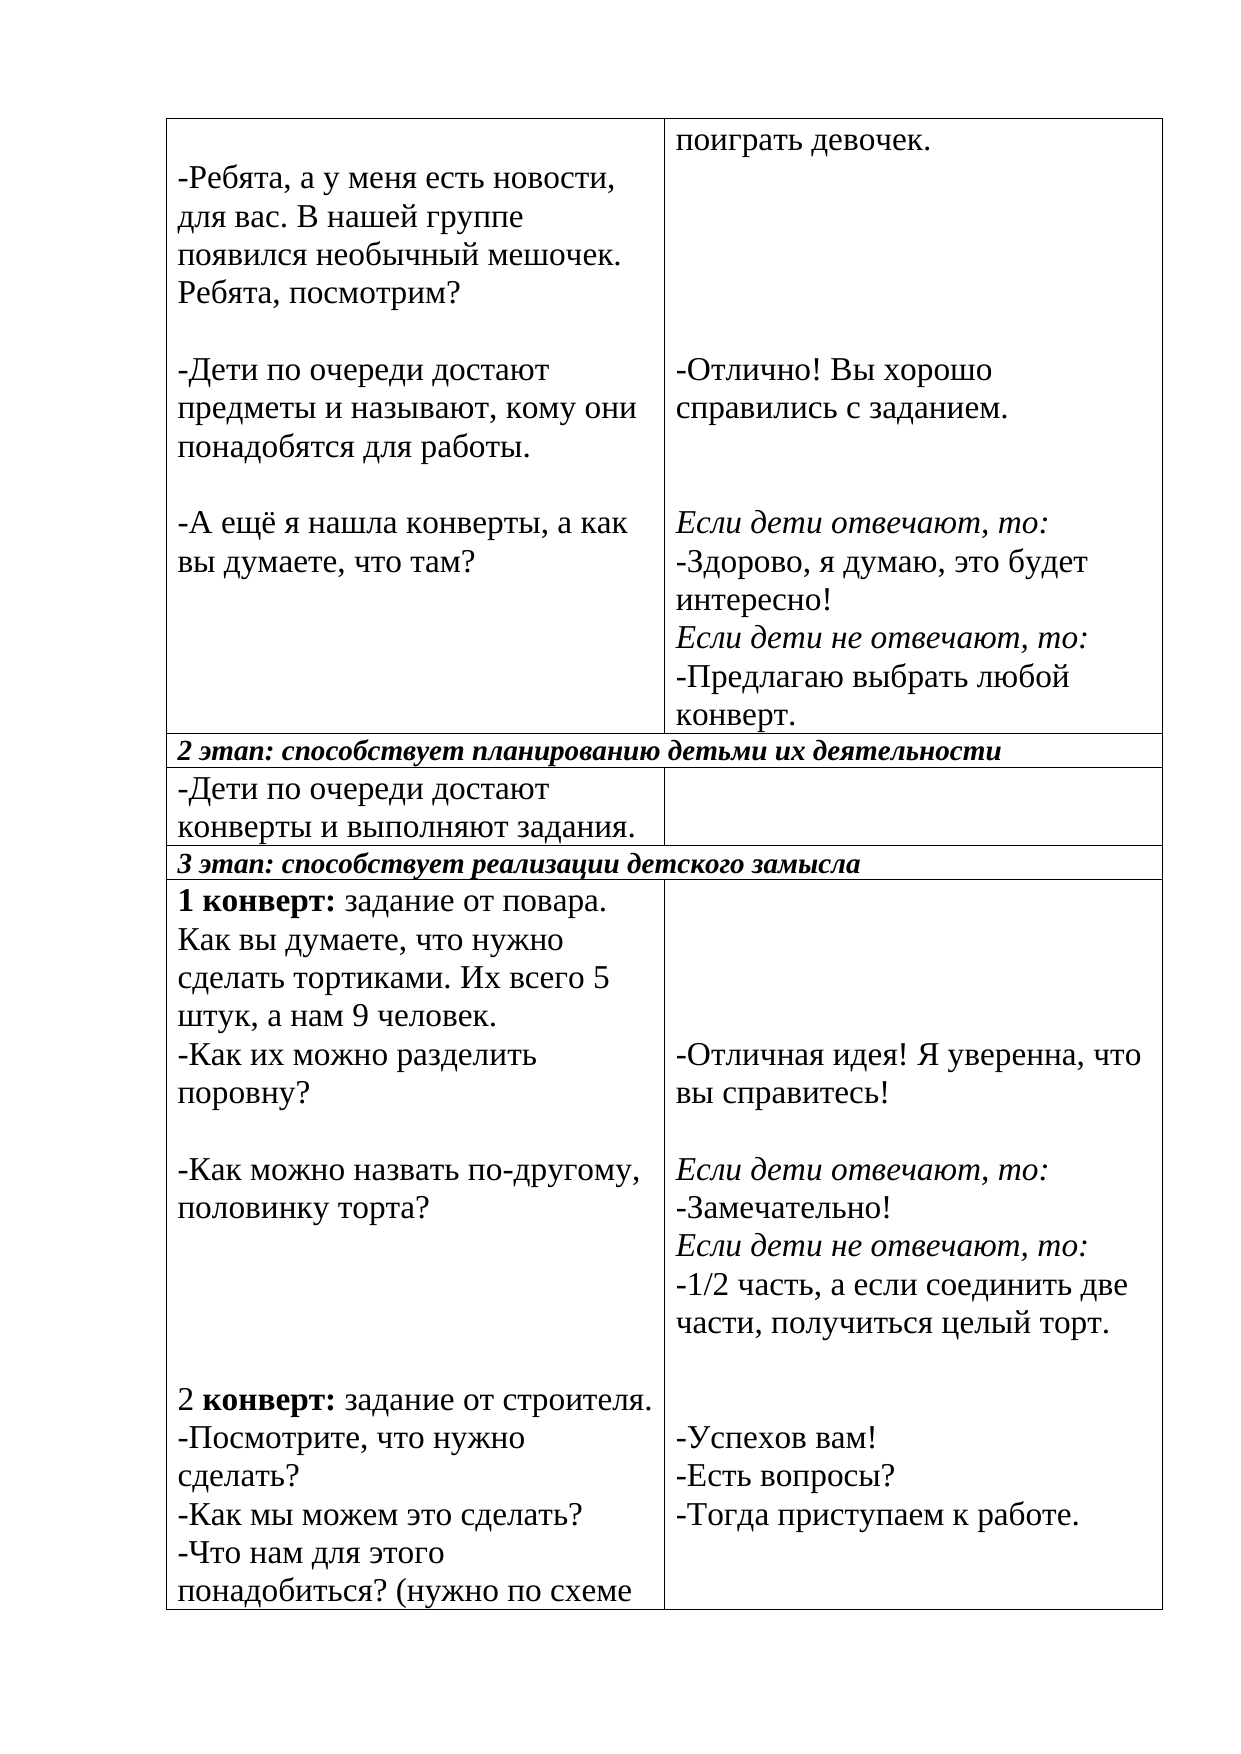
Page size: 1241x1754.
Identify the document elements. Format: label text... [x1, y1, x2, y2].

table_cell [167, 880, 664, 1609]
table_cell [665, 880, 1162, 1609]
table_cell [167, 119, 664, 732]
table_cell -Дети по очереди достают конверты и выполняют задания. [167, 768, 664, 845]
table_cell 3 этап: способствует реализации детского замысла [167, 846, 1162, 879]
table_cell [665, 119, 1162, 732]
table_cell [665, 768, 1162, 845]
table_cell 2 этап: способствует планированию детьми их деятельности [167, 734, 1162, 767]
